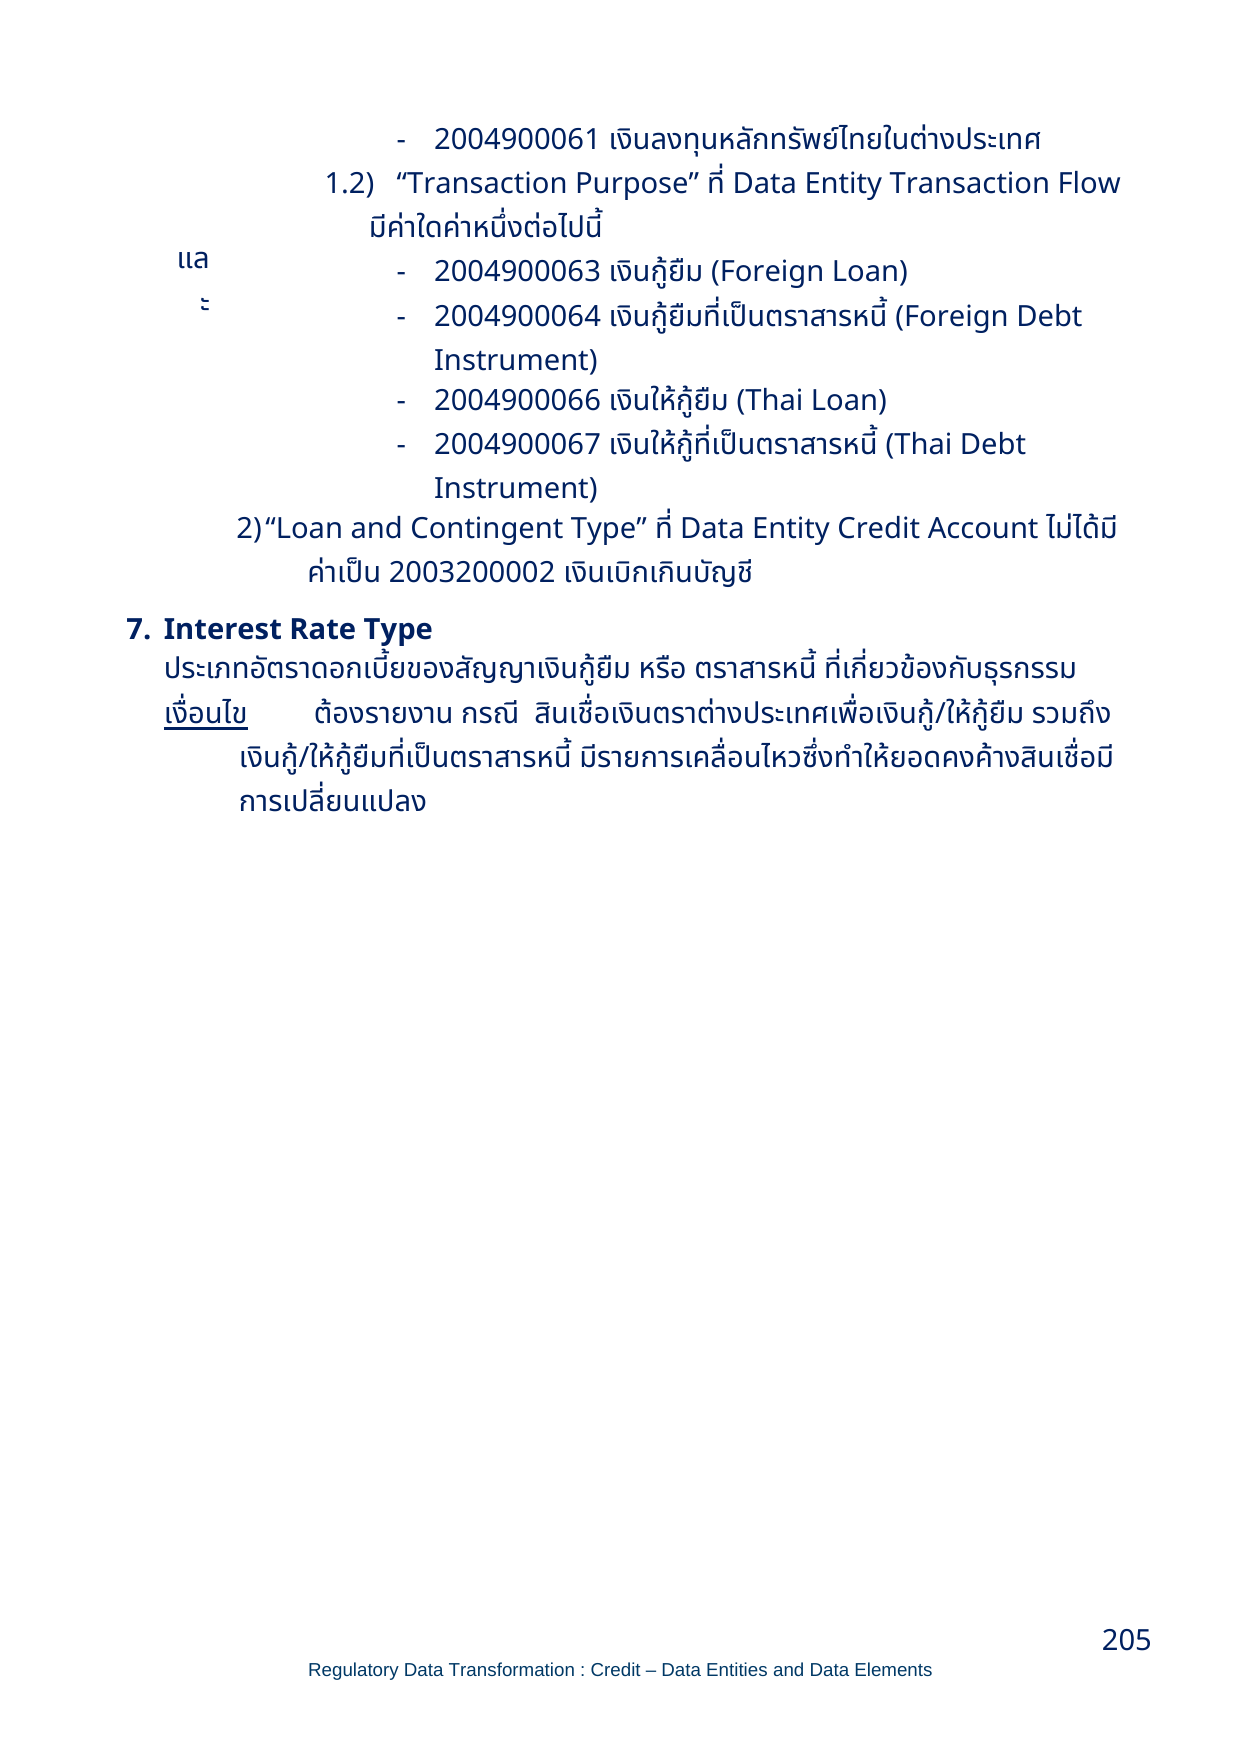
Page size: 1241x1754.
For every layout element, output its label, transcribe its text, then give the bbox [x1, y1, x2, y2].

list ประเภทอัตราดอกเบี้ยของสัญญาเงินกู้ยืม หรือ ตราสารหนี้ ที่เกี่ยวข้องกับธุรกรรม [164, 648, 1152, 692]
list Interest Rate Type [126, 608, 1152, 648]
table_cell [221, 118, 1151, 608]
list เงื่อนไข ต้องรายงาน กรณี สินเชื่อเงินตราต่างประเทศเพื่อเงินกู้/ให้กู้ยืม รวมถึงเงินกู้/ให้กู้ยืมที่เป็นตราสารหนี้ มีรายการเคลื่อนไหวซึ่งทำให้ยอดคงค้างสินเชื่อมีการเปลี่ยนแปลง [164, 692, 1152, 824]
